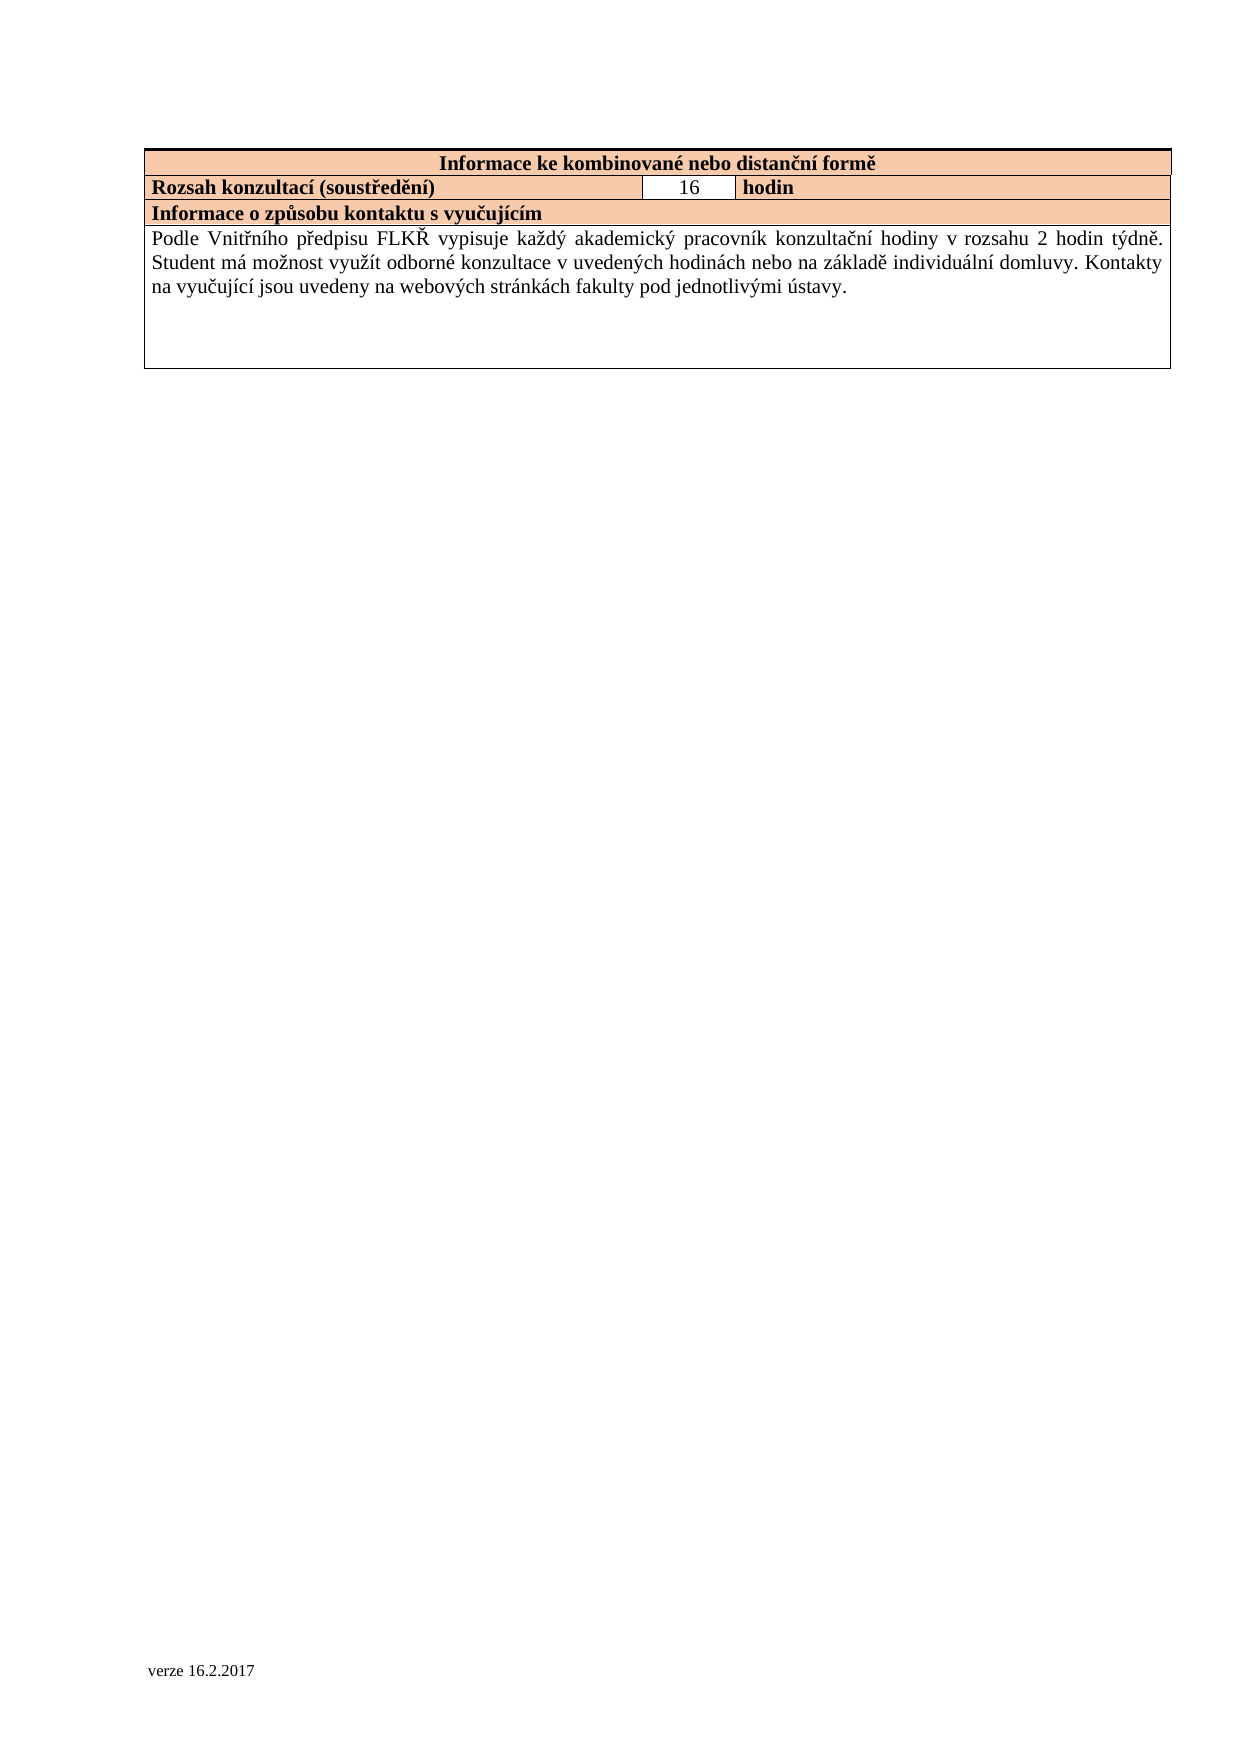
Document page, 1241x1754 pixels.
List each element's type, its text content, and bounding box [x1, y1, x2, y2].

table_cell Podle Vnitřního předpisu FLKŘ vypisuje každý akademický pracovník konzultační hodiny v rozsahu 2 hodin týdně. Student má možnost využít odborné konzultace v uvedených hodinách nebo na základě individuální domluvy. Kontakty na vyučující jsou uvedeny na webových stránkách fakulty pod jednotlivými ústavy. [145, 226, 1170, 367]
table_cell hodin [736, 176, 1170, 199]
table_cell 16 [643, 176, 735, 199]
table_cell Informace ke kombinované nebo distanční formě [145, 151, 1171, 175]
table_cell Rozsah konzultací (soustředění) [145, 176, 642, 199]
table_cell Informace o způsobu kontaktu s vyučujícím [145, 200, 1170, 224]
